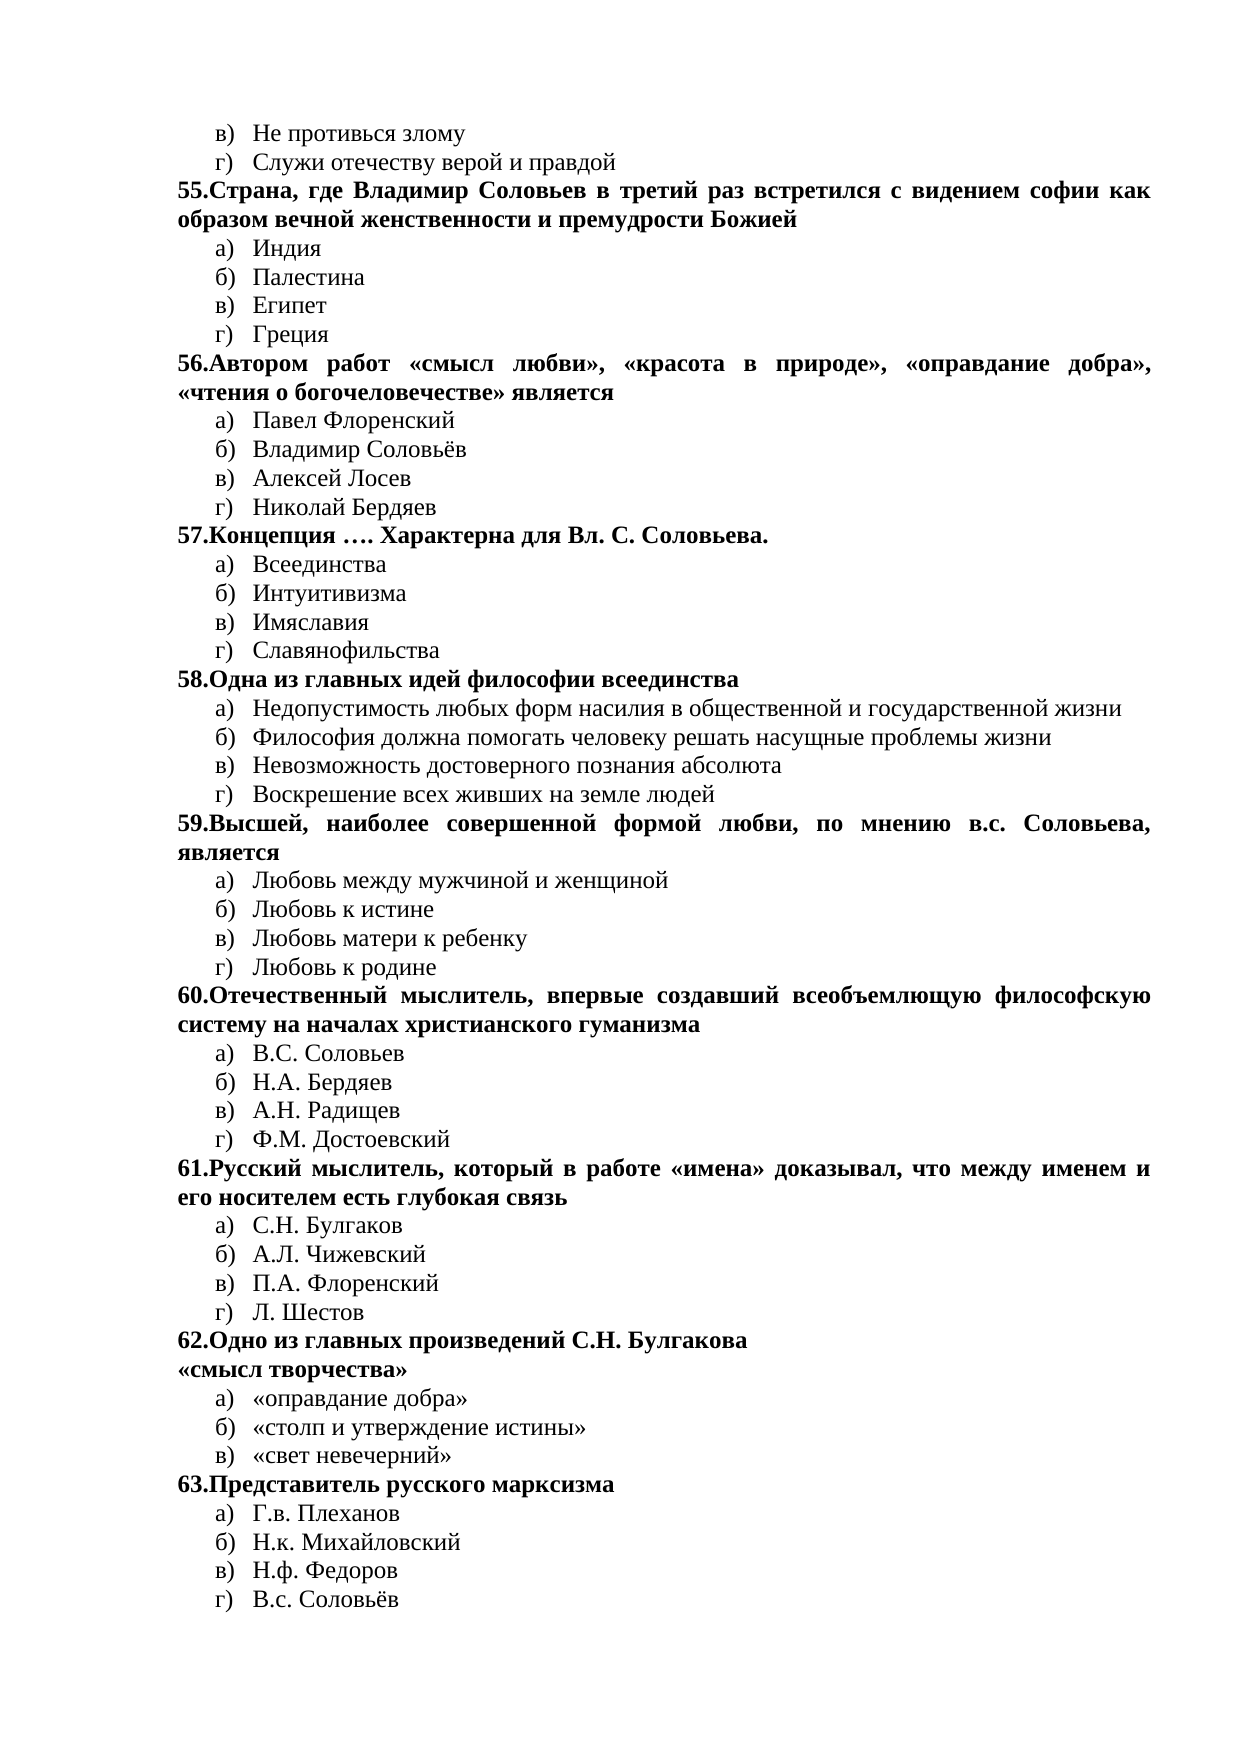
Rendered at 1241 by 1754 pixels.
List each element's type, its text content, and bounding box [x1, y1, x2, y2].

list Любовь к истине [215, 894, 1152, 923]
list П.А. Флоренский [215, 1268, 1152, 1297]
list С.Н. Булгаков [215, 1211, 1152, 1239]
list В.с. Соловьёв [215, 1584, 1152, 1613]
list Индия [215, 233, 1152, 262]
text 55.Страна, где Владимир Соловьев в третий раз встретился с видением софии как образом вечной женственности и премудрости Божией [177, 176, 1152, 233]
text 58.Одна из главных идей философии всеединства [177, 664, 1152, 693]
list Палестина [215, 262, 1152, 291]
list «свет невечерний» [215, 1441, 1152, 1469]
list Павел Флоренский [215, 406, 1152, 434]
text 62.Одно из главных произведений С.Н. Булгакова [177, 1326, 1152, 1354]
list «столп и утверждение истины» [215, 1412, 1152, 1441]
list Ф.М. Достоевский [215, 1124, 1152, 1153]
list Любовь между мужчиной и женщиной [215, 866, 1152, 894]
list А.Л. Чижевский [215, 1239, 1152, 1268]
list Интуитивизма [215, 578, 1152, 607]
list В.С. Соловьев [215, 1038, 1152, 1067]
list Н.А. Бердяев [215, 1067, 1152, 1096]
list Невозможность достоверного познания абсолюта [215, 751, 1152, 779]
list Николай Бердяев [215, 492, 1152, 521]
list Н.ф. Федоров [215, 1556, 1152, 1584]
list Имяславия [215, 607, 1152, 636]
list Воскрешение всех живших на земле людей [215, 779, 1152, 808]
list Любовь матери к ребенку [215, 923, 1152, 952]
list Л. Шестов [215, 1297, 1152, 1326]
list Владимир Соловьёв [215, 434, 1152, 463]
text 63.Представитель русского марксизма [177, 1469, 1152, 1498]
text 59.Высшей, наиболее совершенной формой любви, по мнению в.с. Соловьева, является [177, 808, 1152, 866]
list Алексей Лосев [215, 463, 1152, 492]
text 56.Автором работ «смысл любви», «красота в природе», «оправдание добра», «чтения о богочеловечестве» является [177, 348, 1152, 406]
text 61.Русский мыслитель, который в работе «имена» доказывал, что между именем и его носителем есть глубокая связь [177, 1153, 1152, 1211]
text «смысл творчества» [177, 1354, 1152, 1383]
list Служи отечеству верой и правдой [215, 147, 1152, 176]
list Философия должна помогать человеку решать насущные проблемы жизни [215, 722, 1152, 751]
text 60.Отечественный мыслитель, впервые создавший всеобъемлющую философскую систему на началах христианского гуманизма [177, 981, 1152, 1038]
list Н.к. Михайловский [215, 1527, 1152, 1556]
list Греция [215, 319, 1152, 348]
list Г.в. Плеханов [215, 1498, 1152, 1527]
list Славянофильства [215, 636, 1152, 664]
list Любовь к родине [215, 952, 1152, 981]
list Не противься злому [215, 118, 1152, 147]
list Недопустимость любых форм насилия в общественной и государственной жизни [215, 693, 1152, 722]
list «оправдание добра» [215, 1383, 1152, 1412]
list Всеединства [215, 549, 1152, 578]
list А.Н. Радищев [215, 1096, 1152, 1124]
list Египет [215, 291, 1152, 319]
text 57.Концепция …. Характерна для Вл. С. Соловьева. [177, 521, 1152, 549]
